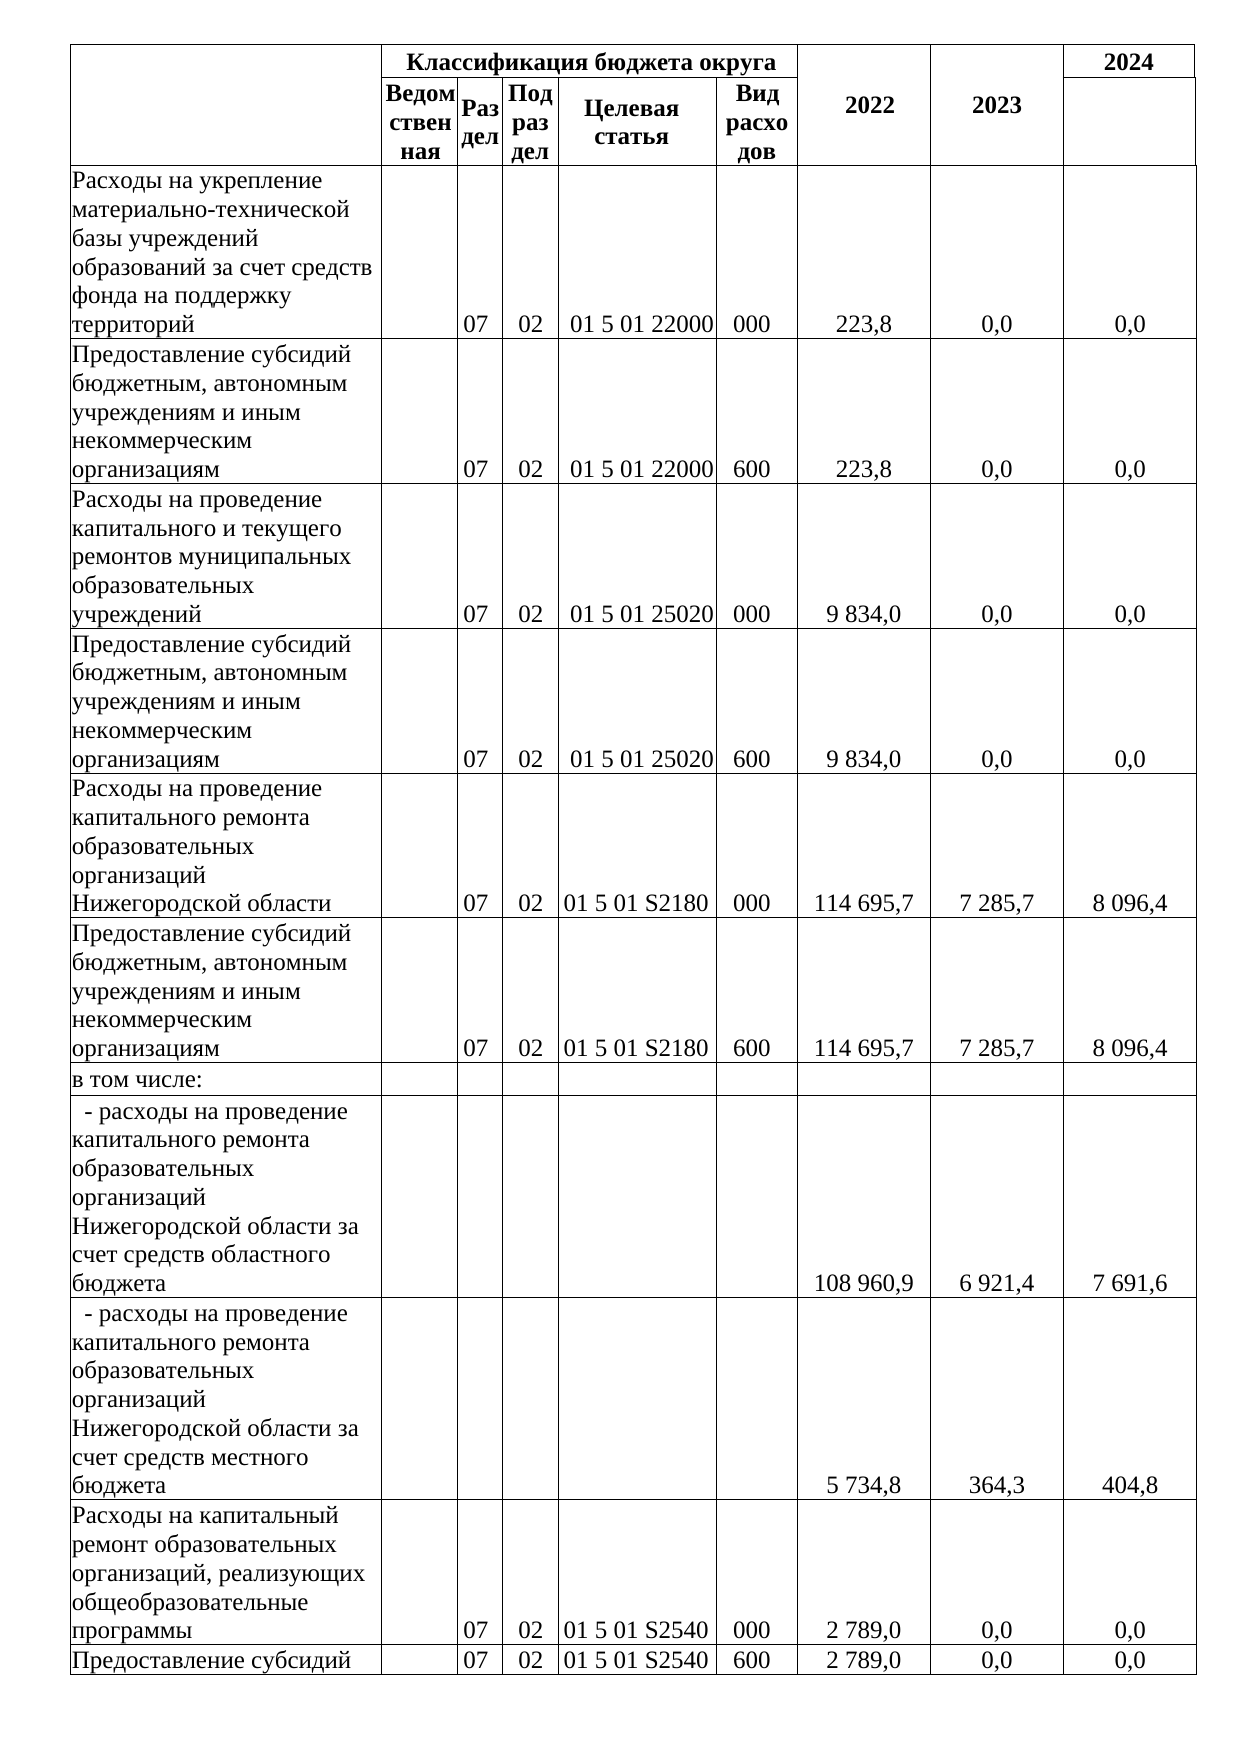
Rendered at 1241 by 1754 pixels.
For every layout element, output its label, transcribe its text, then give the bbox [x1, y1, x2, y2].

table_cell Расходы на проведение капитального и текущего ремонтов муниципальных образовательных учреждений [71, 484, 381, 628]
table_cell [503, 1298, 558, 1499]
table_cell 0,0 [931, 1500, 1063, 1644]
table_cell 404,8 [1064, 1298, 1196, 1499]
table_cell 02 [503, 1500, 558, 1644]
table_cell 2 789,0 [798, 1500, 930, 1644]
table_cell 07 [458, 166, 502, 338]
table_header 2024 [1064, 45, 1194, 77]
table_cell 0,0 [1064, 629, 1196, 772]
table_cell - расходы на проведение капитального ремонта образовательных организаций Нижегородской области за счет средств местного бюджета [71, 1298, 381, 1499]
table_cell 07 [458, 918, 502, 1062]
table_cell 108 960,9 [798, 1096, 930, 1297]
table_cell 02 [503, 1645, 558, 1674]
table_cell 02 [503, 918, 558, 1062]
table_cell 364,3 [931, 1298, 1063, 1499]
table_cell [382, 339, 457, 483]
table_cell Раз дел [458, 78, 502, 164]
table_cell в том числе: [71, 1063, 381, 1095]
table_cell [458, 1063, 502, 1095]
table_cell 000 [717, 774, 797, 917]
table_cell 01 5 01 S2540 [559, 1500, 716, 1644]
table_cell 0,0 [931, 484, 1063, 628]
table_cell 223,8 [798, 166, 930, 338]
table_cell 9 834,0 [798, 484, 930, 628]
table_cell 8 096,4 [1064, 774, 1196, 917]
table_cell [458, 1298, 502, 1499]
table_cell Вид расхо дов [717, 78, 797, 164]
table_cell 600 [717, 1645, 797, 1674]
table_cell [1064, 78, 1195, 164]
table_cell 02 [503, 629, 558, 772]
table_cell Предоставление субсидий бюджетным, автономным учреждениям и иным некоммерческим организациям [71, 629, 381, 772]
table_cell 07 [458, 1500, 502, 1644]
table_cell 114 695,7 [798, 918, 930, 1062]
table_cell 600 [717, 629, 797, 772]
table_cell 07 [458, 339, 502, 483]
table_cell 6 921,4 [931, 1096, 1063, 1297]
table_cell [1064, 1063, 1196, 1095]
table_cell Под раз дел [503, 78, 558, 164]
table_cell 02 [503, 339, 558, 483]
table_header 2023 [931, 45, 1063, 164]
table_cell 01 5 01 S2180 [559, 918, 716, 1062]
table_cell 7 285,7 [931, 918, 1063, 1062]
table_cell [382, 1645, 457, 1674]
table_cell 223,8 [798, 339, 930, 483]
table_cell 07 [458, 774, 502, 917]
table_cell 02 [503, 484, 558, 628]
table_cell [717, 1096, 797, 1297]
table_cell [559, 1298, 716, 1499]
table_cell - расходы на проведение капитального ремонта образовательных организаций Нижегородской области за счет средств областного бюджета [71, 1096, 381, 1297]
table_cell 0,0 [931, 339, 1063, 483]
table_cell 000 [717, 166, 797, 338]
table_cell 9 834,0 [798, 629, 930, 772]
table_cell 02 [503, 166, 558, 338]
table_cell [458, 1096, 502, 1297]
table_header [71, 45, 381, 164]
table_cell 8 096,4 [1064, 918, 1196, 1062]
table_cell 01 5 01 25020 [559, 629, 716, 772]
table_cell [382, 484, 457, 628]
table_cell 7 285,7 [931, 774, 1063, 917]
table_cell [71, 1645, 381, 1674]
table_cell 0,0 [1064, 166, 1196, 338]
table_cell 07 [458, 629, 502, 772]
table_cell 0,0 [1064, 484, 1196, 628]
table_cell [717, 1298, 797, 1499]
table_cell 07 [458, 1645, 502, 1674]
table_cell 02 [503, 774, 558, 917]
table_cell [503, 1096, 558, 1297]
table_cell [382, 1063, 457, 1095]
table_header 2022 [798, 45, 930, 164]
table_cell [931, 1063, 1063, 1095]
table_cell 000 [717, 484, 797, 628]
table_cell 0,0 [1064, 1500, 1196, 1644]
table_cell 0,0 [931, 1645, 1063, 1674]
table_cell [559, 1063, 716, 1095]
table_cell [382, 1298, 457, 1499]
table_cell 01 5 01 22000 [559, 339, 716, 483]
table_cell Ведом ствен ная [382, 78, 457, 164]
table_cell Целевая статья [559, 78, 716, 164]
table_cell 114 695,7 [798, 774, 930, 917]
table_cell 7 691,6 [1064, 1096, 1196, 1297]
table_cell [717, 1063, 797, 1095]
table_cell [382, 166, 457, 338]
table_cell 01 5 01 S2540 [559, 1645, 716, 1674]
table_cell [382, 918, 457, 1062]
table_cell 2 789,0 [798, 1645, 930, 1674]
table_cell [382, 1096, 457, 1297]
table_cell 01 5 01 22000 [559, 166, 716, 338]
table_cell Предоставление субсидий бюджетным, автономным учреждениям и иным некоммерческим организациям [71, 918, 381, 1062]
table_cell 0,0 [1064, 339, 1196, 483]
table_cell 01 5 01 25020 [559, 484, 716, 628]
table_cell [382, 1500, 457, 1644]
table_cell Предоставление субсидий бюджетным, автономным учреждениям и иным некоммерческим организациям [71, 339, 381, 483]
table_cell [559, 1096, 716, 1297]
table_cell Расходы на капитальный ремонт образовательных организаций, реализующих общеобразовательные программы [71, 1500, 381, 1644]
table_header Классификация бюджета округа [382, 45, 797, 77]
table_cell 600 [717, 339, 797, 483]
table_cell 01 5 01 S2180 [559, 774, 716, 917]
table_cell [382, 774, 457, 917]
table_cell 000 [717, 1500, 797, 1644]
table_cell [382, 629, 457, 772]
table_cell 5 734,8 [798, 1298, 930, 1499]
table_cell [503, 1063, 558, 1095]
table_cell Расходы на проведение капитального ремонта образовательных организаций Нижегородской области [71, 774, 381, 917]
table_cell Расходы на укрепление материально-технической базы учреждений образований за счет средств фонда на поддержку территорий [71, 166, 381, 338]
table_cell 0,0 [931, 166, 1063, 338]
table_cell 600 [717, 918, 797, 1062]
table_cell 0,0 [931, 629, 1063, 772]
table_cell 07 [458, 484, 502, 628]
table_cell [798, 1063, 930, 1095]
table_cell 0,0 [1064, 1645, 1196, 1674]
